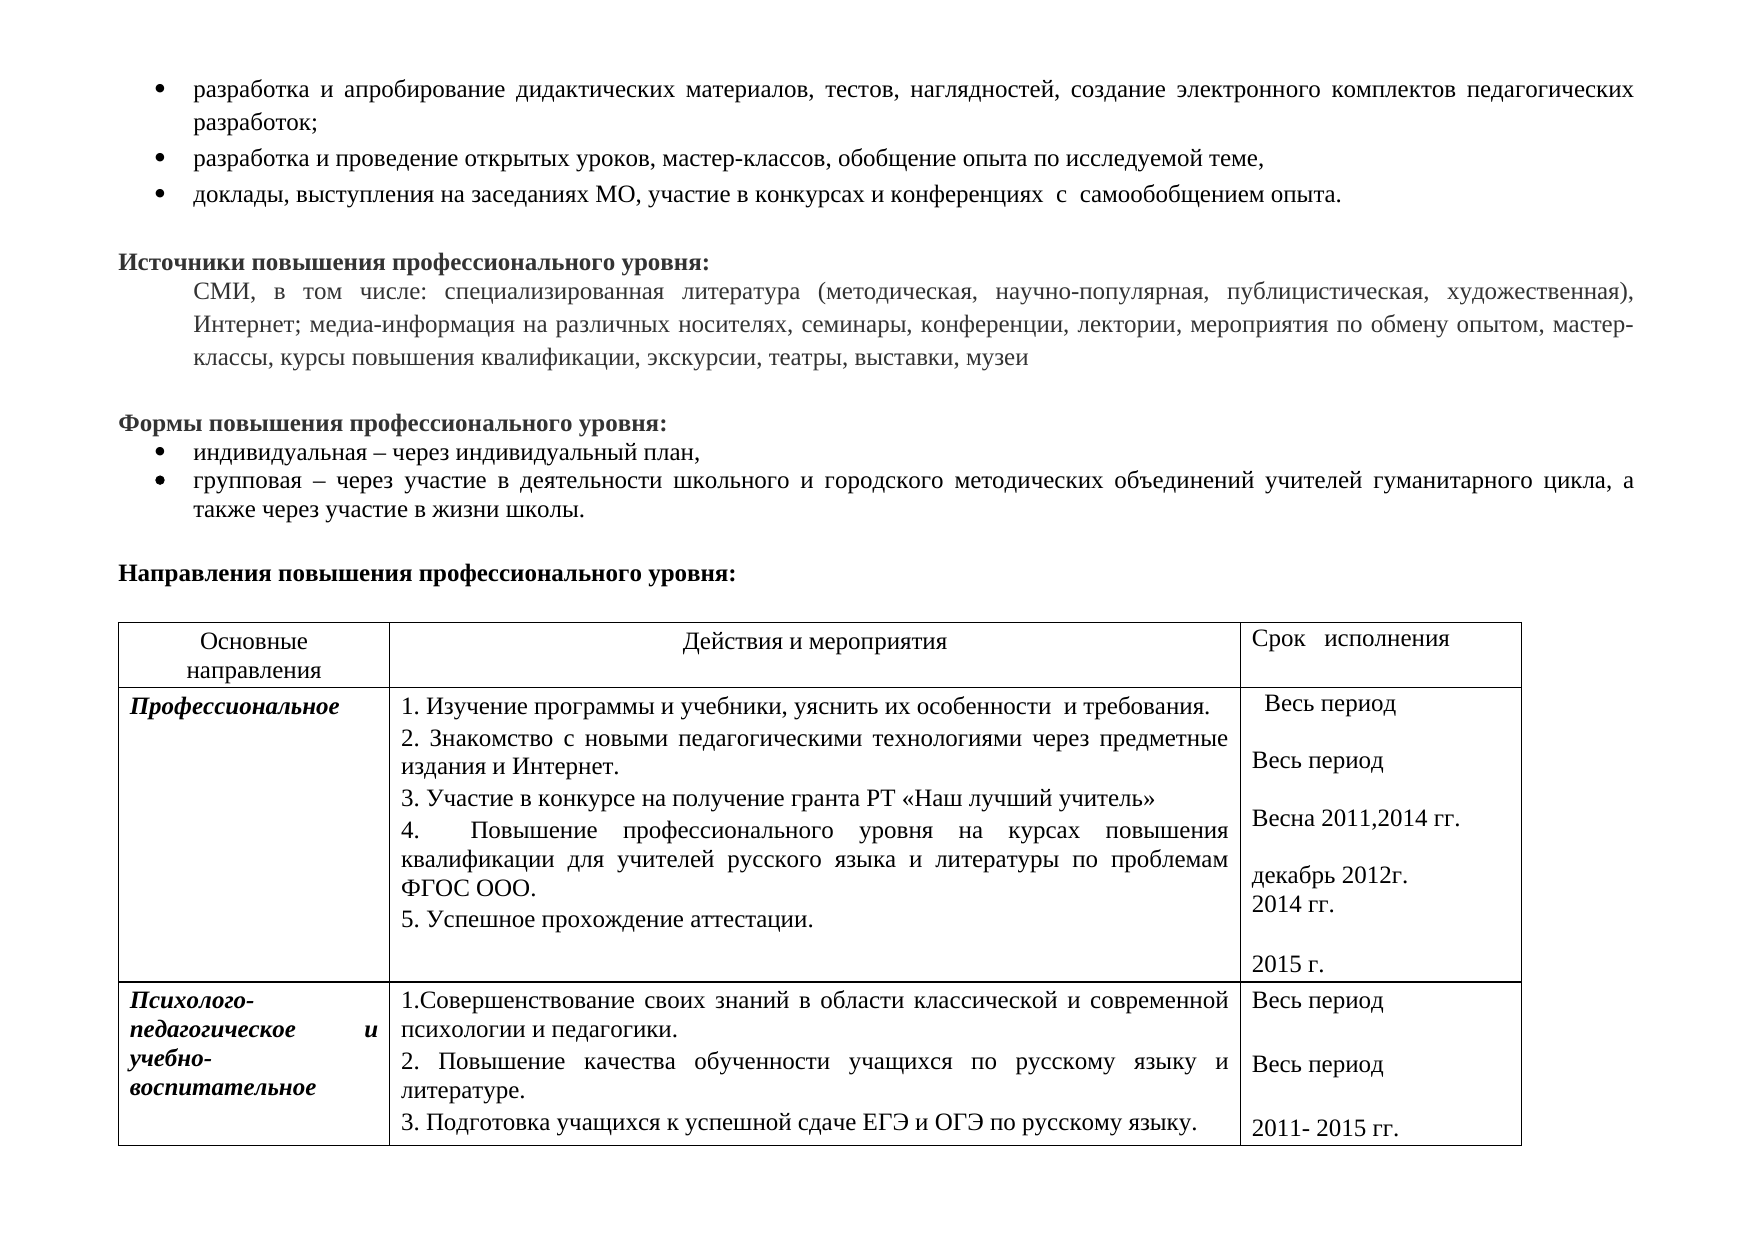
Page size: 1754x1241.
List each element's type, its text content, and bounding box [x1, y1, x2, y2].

text СМИ, в том числе: специализированная литература (методическая, научно-популярная, публицистическая, художественная), Интернет; медиа-информация на различных носителях, семинары, конференции, лектории, мероприятия по обмену опытом, мастер-классы, курсы повышения квалификации, экскурсии, театры, выставки, музеи [193, 276, 1636, 371]
table_header Действия и мероприятия [390, 623, 1240, 687]
list индивидуальная – через индивидуальный план, [156, 437, 1636, 466]
table_cell Весь период Весь период Весна 2011,2014 гг. декабрь 2012г. 2014 гг. 2015 г. [1241, 688, 1521, 981]
text Источники повышения профессионального уровня: [118, 247, 1636, 276]
list разработка и апробирование дидактических материалов, тестов, наглядностей, создание электронного комплектов педагогических разработок; [156, 74, 1636, 136]
table_cell Профессиональное [119, 688, 389, 981]
text Формы повышения профессионального уровня: [118, 408, 1636, 437]
list групповая – через участие в деятельности школьного и городского методических объединений учителей гуманитарного цикла, а также через участие в жизни школы. [156, 466, 1636, 523]
list разработка и проведение открытых уроков, мастер-классов, обобщение опыта по исследуемой теме, [156, 143, 1636, 172]
table_cell 1. Изучение программы и учебники, уяснить их особенности и требования. 2. Знакомство с новыми педагогическими технологиями через предметные издания и Интернет. 3. Участие в конкурсе на получение гранта РТ «Наш лучший учитель» 4. Повышение профессионального уровня на курсах повышения квалификации для учителей русского языка и литературы по проблемам ФГОС ООО. 5. Успешное прохождение аттестации. [390, 688, 1240, 981]
text Направления повышения профессионального уровня: [118, 558, 1636, 587]
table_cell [1241, 983, 1521, 1145]
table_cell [119, 983, 389, 1145]
list доклады, выступления на заседаниях МО, участие в конкурсах и конференциях с самообобщением опыта. [156, 179, 1636, 208]
table_header Основные направления [119, 623, 389, 687]
table_header Срок исполнения [1241, 623, 1521, 687]
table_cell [390, 983, 1240, 1145]
